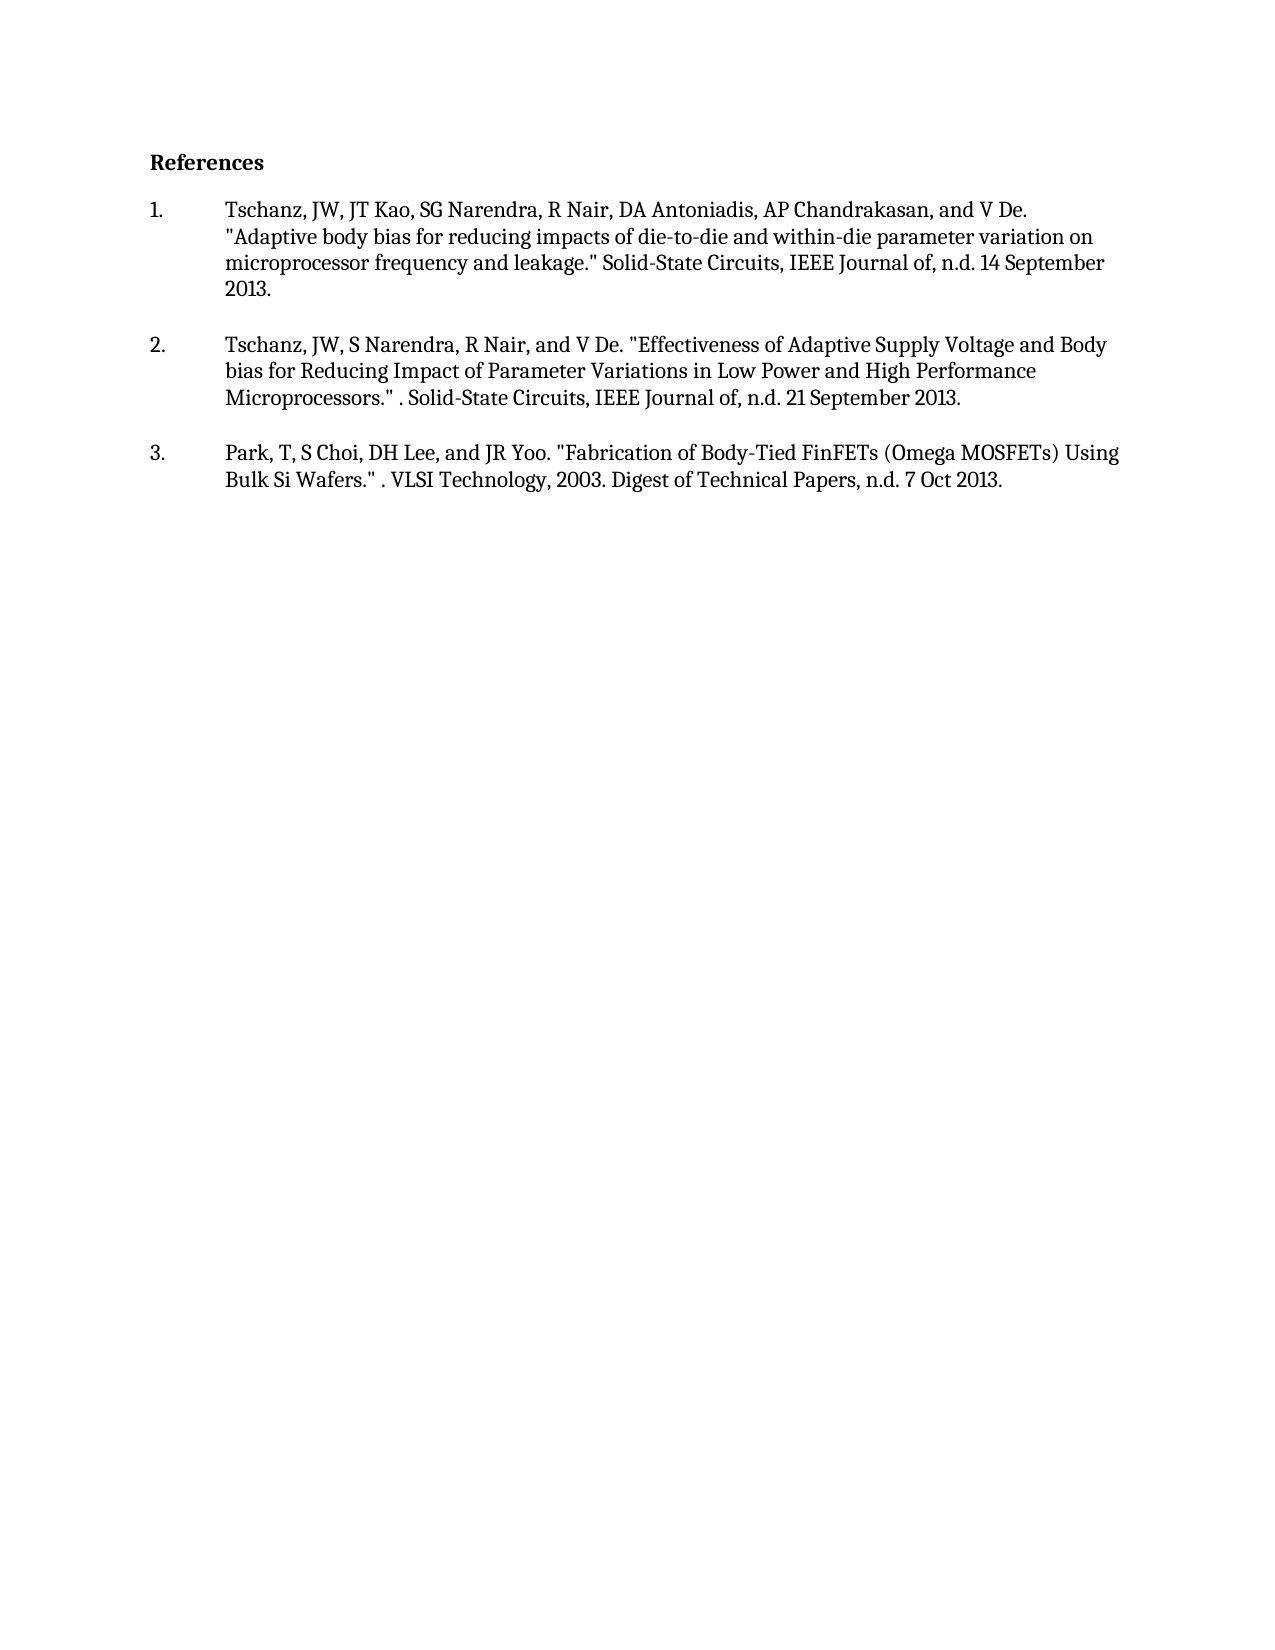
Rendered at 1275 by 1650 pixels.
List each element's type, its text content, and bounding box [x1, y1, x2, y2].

text 2. Tschanz, JW, S Narendra, R Nair, and V De. "Effectiveness of Adaptive Supply Voltage and Body bias for Reducing Impact of Parameter Variations in Low Power and High Performance Microprocessors." . Solid-State Circuits, IEEE Journal of, n.d. 21 September 2013. [150, 332, 1125, 411]
text 1. Tschanz, JW, JT Kao, SG Narendra, R Nair, DA Antoniadis, AP Chandrakasan, and V De. "Adaptive body bias for reducing impacts of die-to-die and within-die parameter variation on microprocessor frequency and leakage." Solid-State Circuits, IEEE Journal of, n.d. 14 September 2013. [150, 197, 1125, 303]
text 3. Park, T, S Choi, DH Lee, and JR Yoo. "Fabrication of Body-Tied FinFETs (Omega MOSFETs) Using Bulk Si Wafers." . VLSI Technology, 2003. Digest of Technical Papers, n.d. 7 Oct 2013. [150, 440, 1125, 493]
text References [150, 150, 1125, 176]
